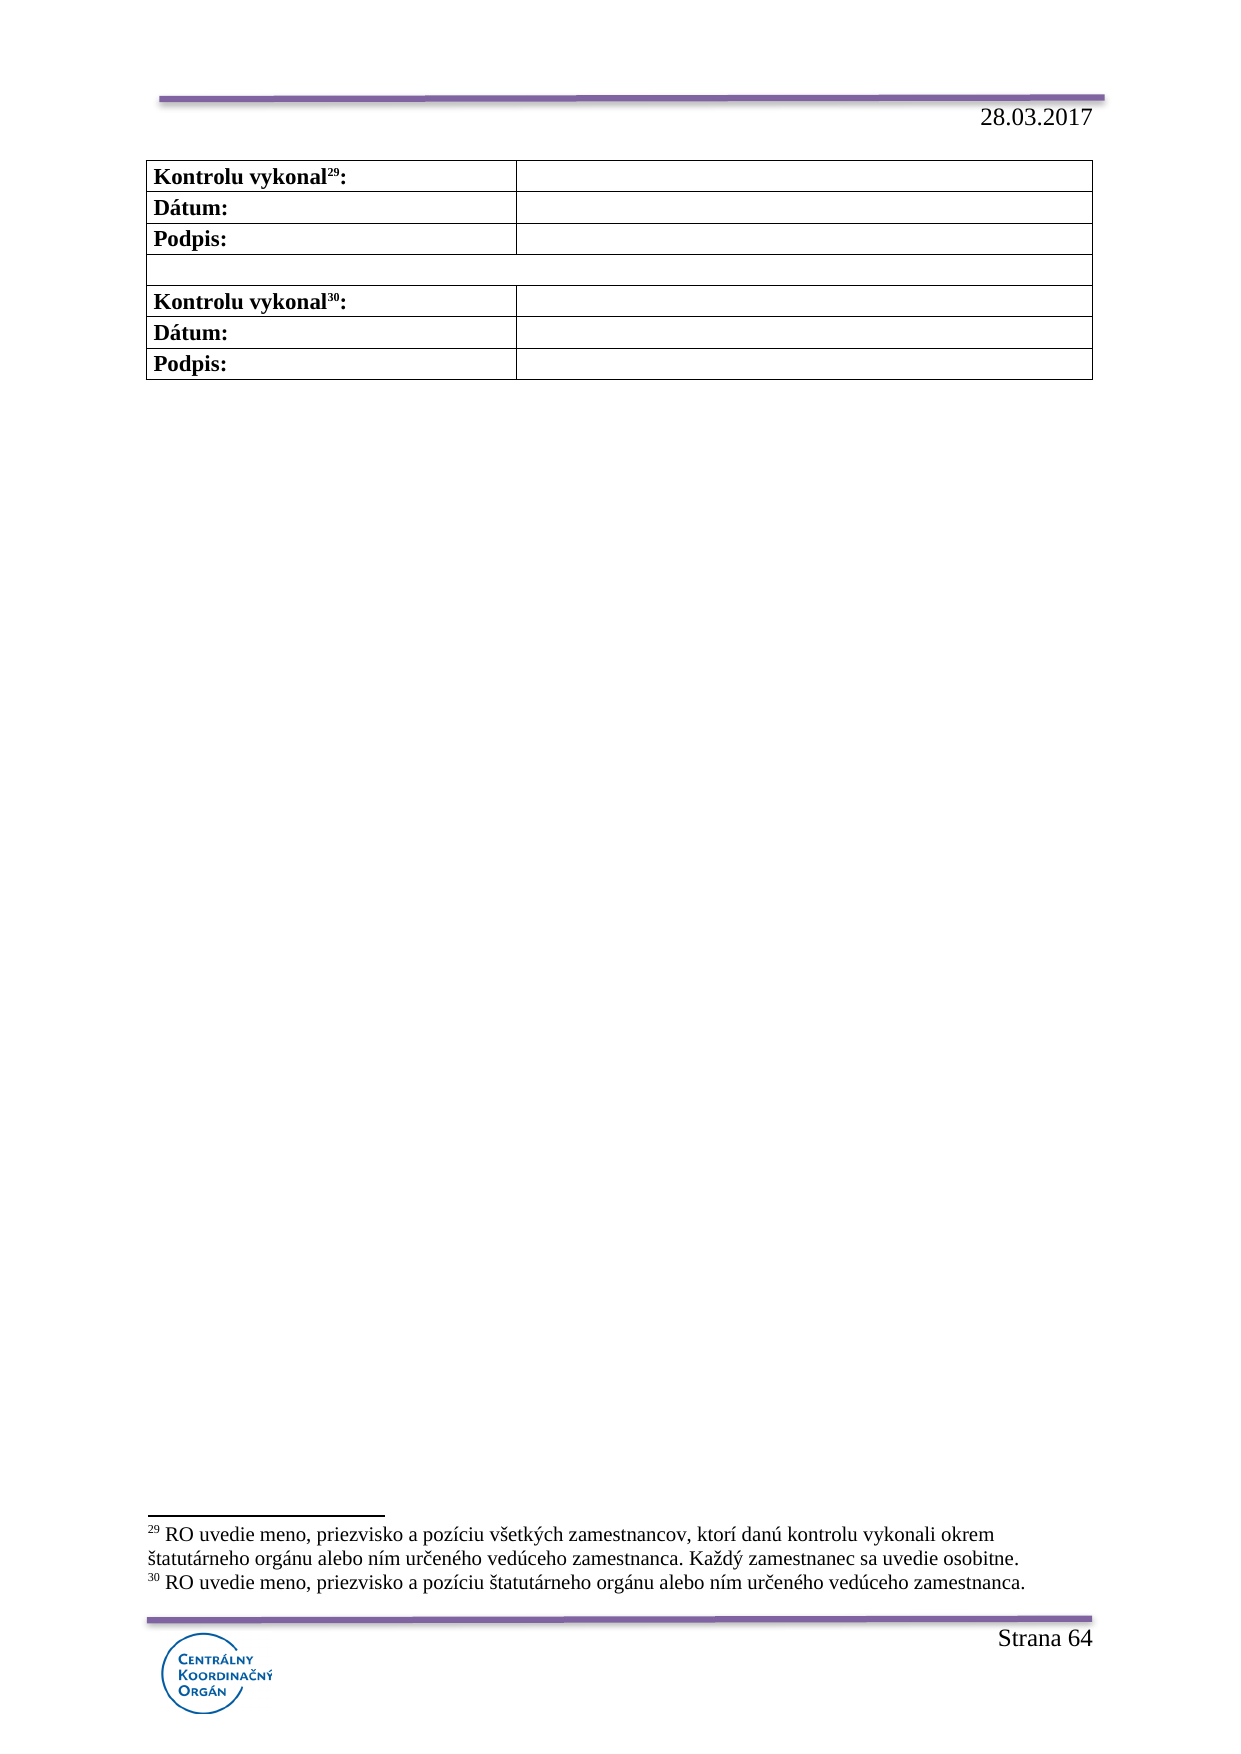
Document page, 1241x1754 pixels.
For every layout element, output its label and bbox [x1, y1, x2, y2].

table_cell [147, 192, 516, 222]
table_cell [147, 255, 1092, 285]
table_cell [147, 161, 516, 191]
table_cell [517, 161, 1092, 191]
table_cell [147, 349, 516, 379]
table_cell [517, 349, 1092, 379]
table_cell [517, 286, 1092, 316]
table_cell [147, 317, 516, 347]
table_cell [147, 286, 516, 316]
picture [159, 1631, 272, 1713]
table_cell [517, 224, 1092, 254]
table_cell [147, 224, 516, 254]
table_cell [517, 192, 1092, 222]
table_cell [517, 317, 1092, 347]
